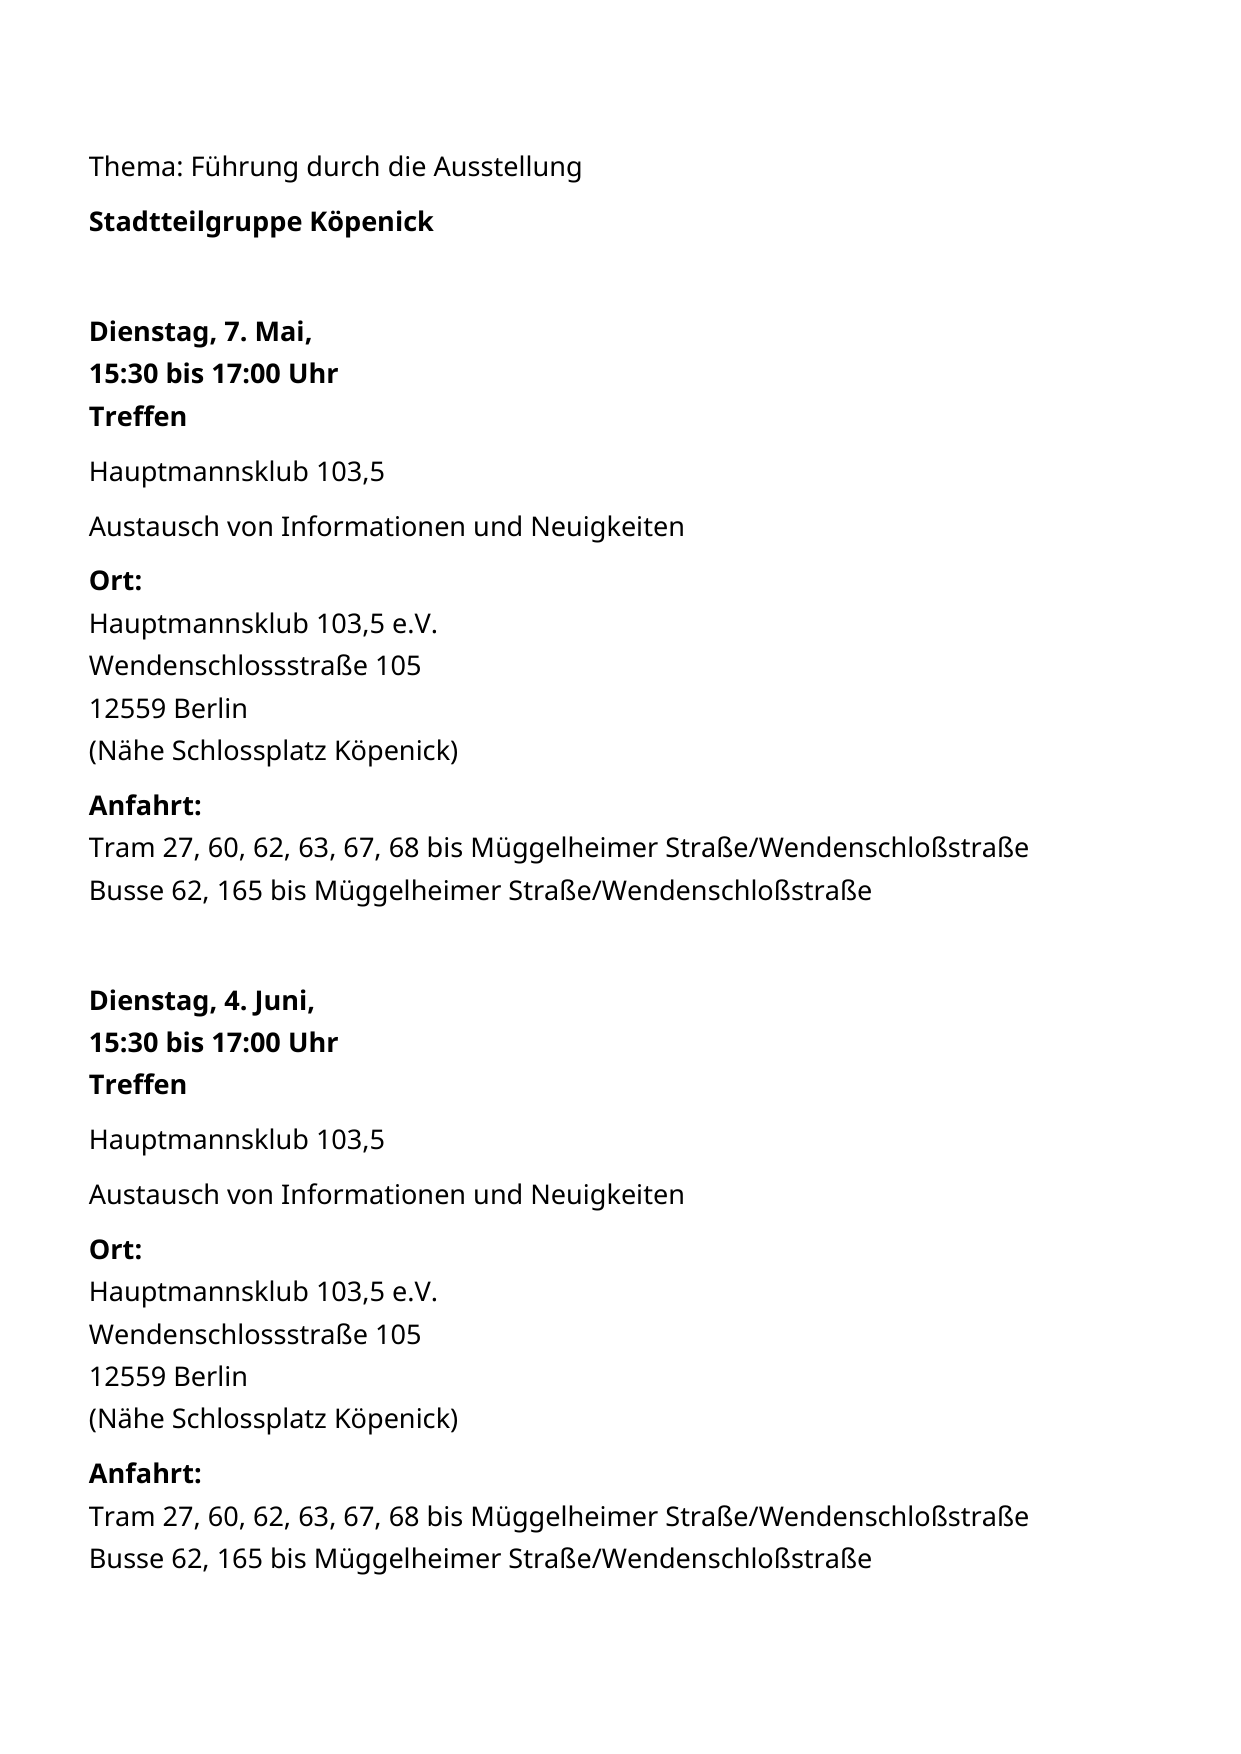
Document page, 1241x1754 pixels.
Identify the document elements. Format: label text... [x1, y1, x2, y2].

text Hauptmannsklub 103,5 [89, 452, 1152, 489]
text Austausch von Informationen und Neuigkeiten [89, 1176, 1152, 1212]
text Stadtteilgruppe Köpenick [89, 203, 1152, 239]
text Ort: Hauptmannsklub 103,5 e.V. Wendenschlossstraße 105 12559 Berlin (Nähe Schlossplatz Köpenick) [89, 562, 1152, 768]
text Dienstag, 4. Juni, 15:30 bis 17:00 Uhr Treffen [89, 981, 1152, 1103]
text Anfahrt: Tram 27, 60, 62, 63, 67, 68 bis Müggelheimer Straße/Wendenschloßstraße Busse 62, 165 bis Müggelheimer Straße/Wendenschloßstraße [89, 1455, 1152, 1577]
text Austausch von Informationen und Neuigkeiten [89, 507, 1152, 544]
text Dienstag, 7. Mai, 15:30 bis 17:00 Uhr Treffen [89, 312, 1152, 434]
text Thema: Führung durch die Ausstellung [89, 148, 1152, 184]
text Hauptmannsklub 103,5 [89, 1121, 1152, 1157]
text Anfahrt: Tram 27, 60, 62, 63, 67, 68 bis Müggelheimer Straße/Wendenschloßstraße Busse 62, 165 bis Müggelheimer Straße/Wendenschloßstraße [89, 786, 1152, 908]
text Ort: Hauptmannsklub 103,5 e.V. Wendenschlossstraße 105 12559 Berlin (Nähe Schlossplatz Köpenick) [89, 1230, 1152, 1437]
